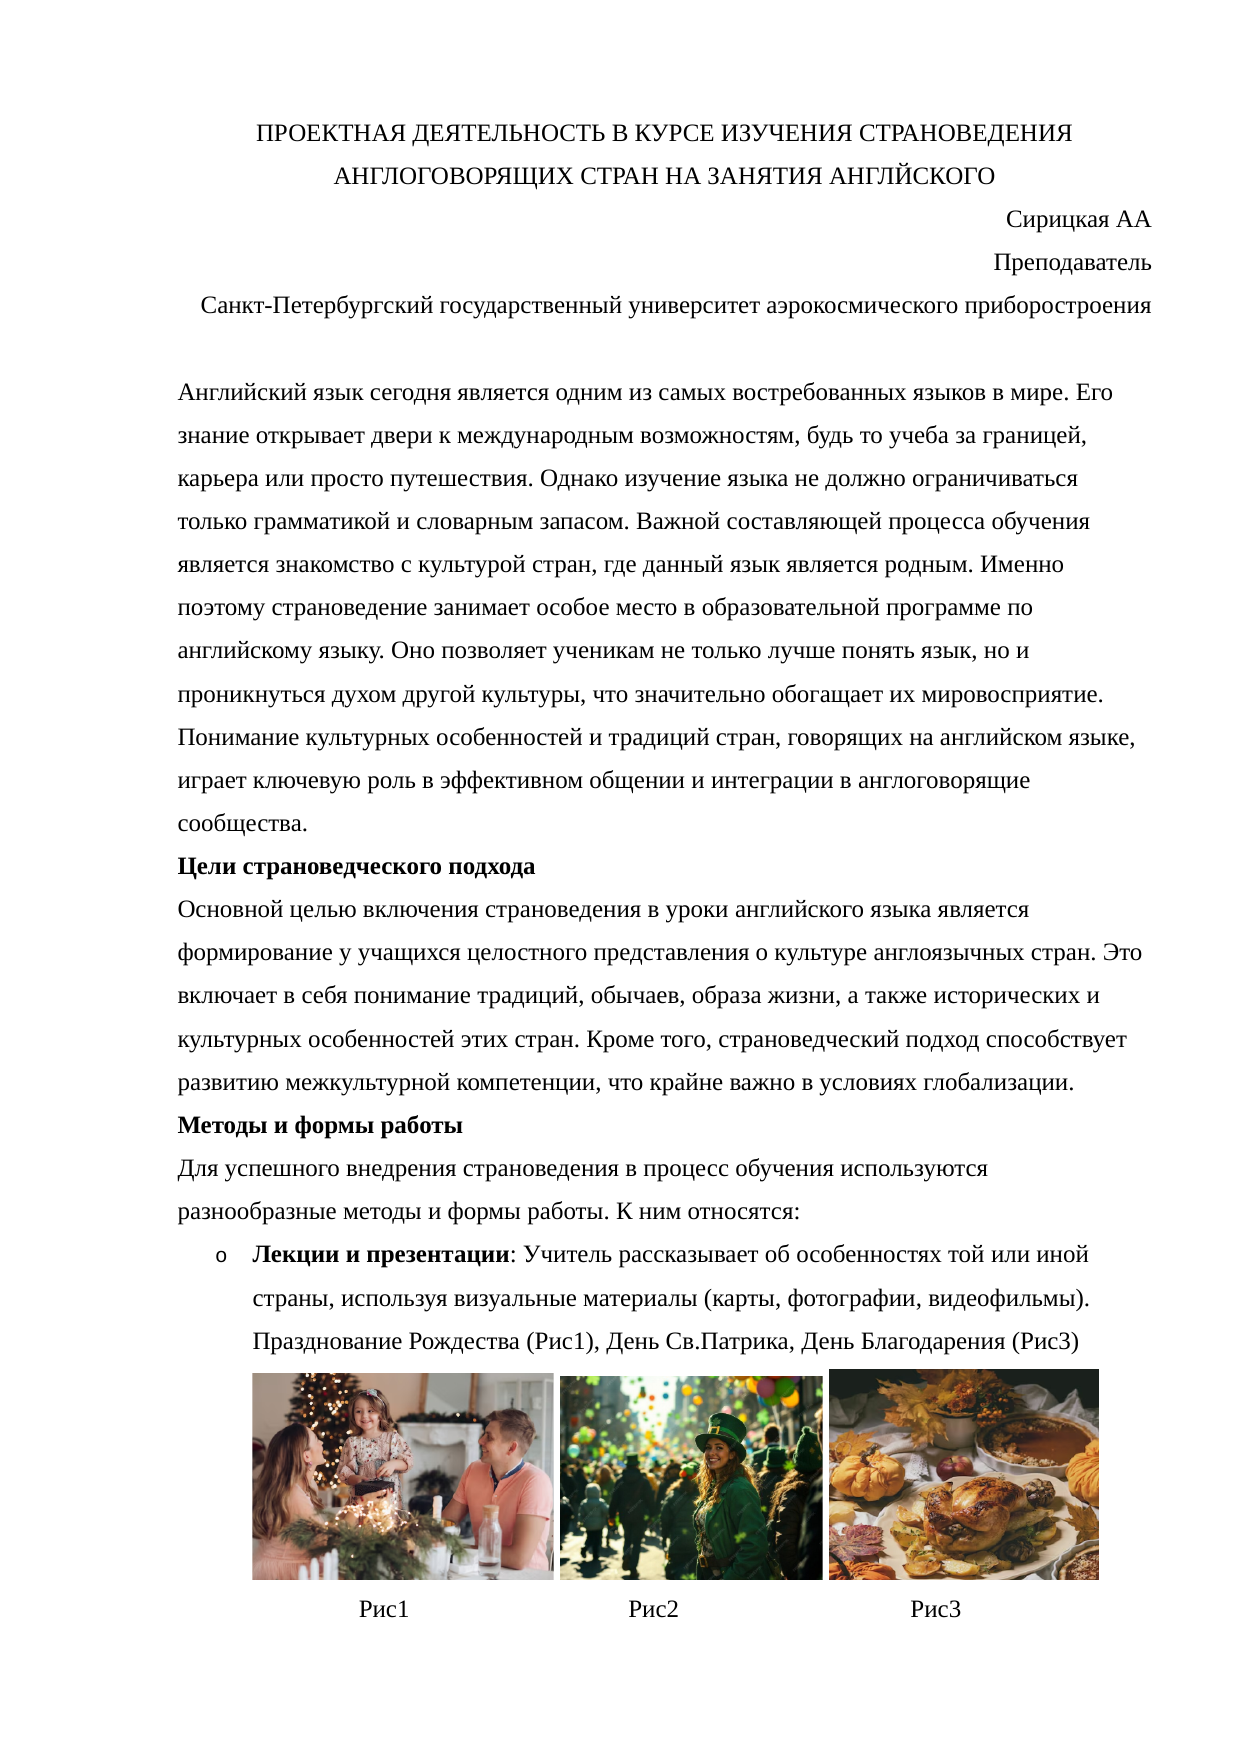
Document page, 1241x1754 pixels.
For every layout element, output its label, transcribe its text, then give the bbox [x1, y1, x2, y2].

text Методы и формы работы [177, 1110, 1152, 1139]
picture [560, 1376, 823, 1580]
text Рис1 Рис2 Рис3 [252, 1594, 1152, 1623]
text Для успешного внедрения страноведения в процесс обучения используются разнообразные методы и формы работы. К ним относятся: [177, 1153, 1152, 1225]
text Основной целью включения страноведения в уроки английского языка является формирование у учащихся целостного представления о культуре англоязычных стран. Это включает в себя понимание традиций, обычаев, образа жизни, а также исторических и культурных особенностей этих стран. Кроме того, страноведческий подход способствует развитию межкультурной компетенции, что крайне важно в условиях глобализации. [177, 894, 1152, 1096]
picture [829, 1369, 1100, 1580]
text Преподаватель [177, 247, 1152, 276]
text Санкт-Петербургский государственный университет аэрокосмического приборостроения [177, 291, 1152, 319]
text Английский язык сегодня является одним из самых востребованных языков в мире. Его знание открывает двери к международным возможностям, будь то учеба за границей, карьера или просто путешествия. Однако изучение языка не должно ограничиваться только грамматикой и словарным запасом. Важной составляющей процесса обучения является знакомство с культурой стран, где данный язык является родным. Именно поэтому страноведение занимает особое место в образовательной программе по английскому языку. Оно позволяет ученикам не только лучше понять язык, но и проникнуться духом другой культуры, что значительно обогащает их мировосприятие. Понимание культурных особенностей и традиций стран, говорящих на английском языке, играет ключевую роль в эффективном общении и интеграции в англоговорящие сообщества. [177, 377, 1152, 837]
text Цели страноведческого подхода [177, 851, 1152, 880]
list Лекции и презентации: Учитель рассказывает об особенностях той или иной страны, используя визуальные материалы (карты, фотографии, видеофильмы). Празднование Рождества (Рис1), День Св.Патрика, День Благодарения (Рис3) [215, 1239, 1152, 1355]
picture [252, 1373, 554, 1580]
text Сирицкая АА [177, 204, 1152, 233]
text ПРОЕКТНАЯ ДЕЯТЕЛЬНОСТЬ В КУРСЕ ИЗУЧЕНИЯ СТРАНОВЕДЕНИЯ АНГЛОГОВОРЯЩИХ СТРАН НА ЗАНЯТИЯ АНГЛЙСКОГО [177, 118, 1152, 190]
